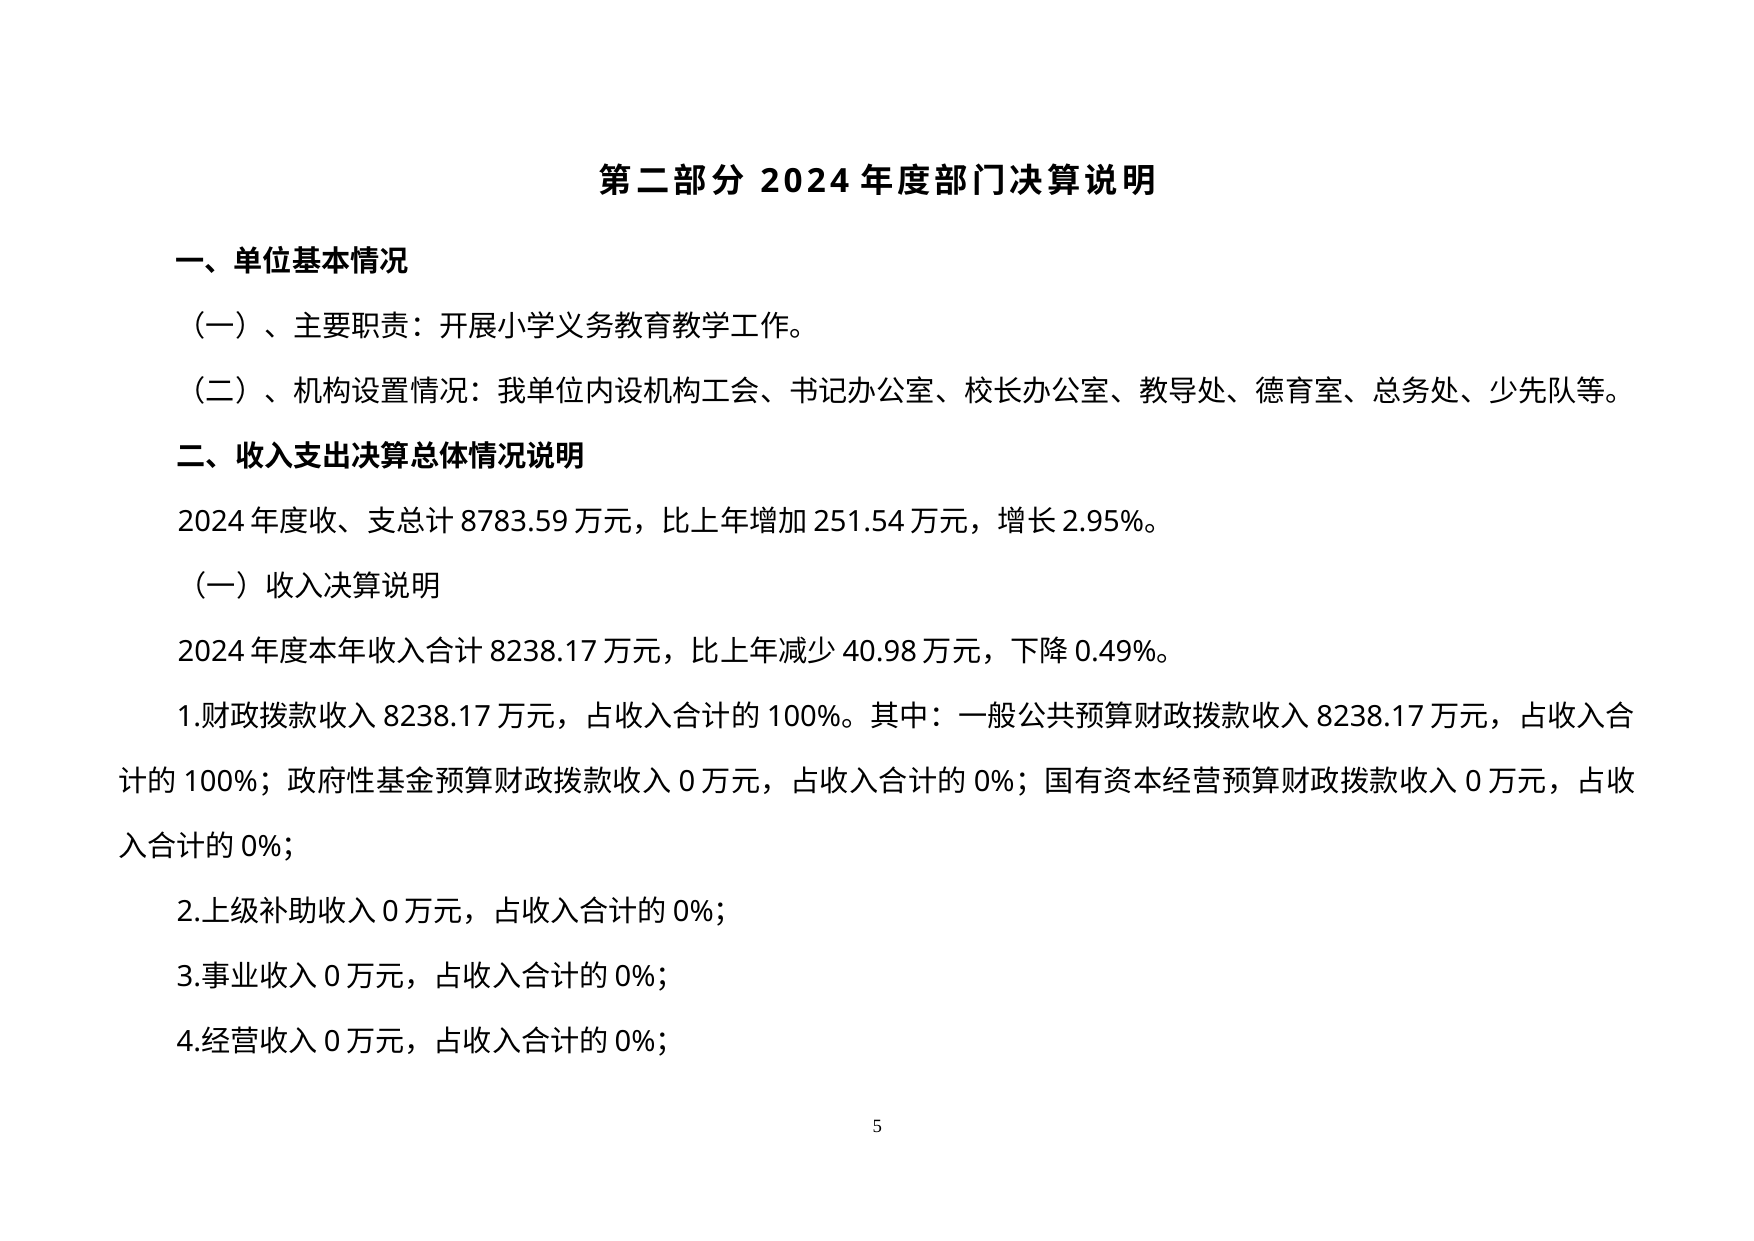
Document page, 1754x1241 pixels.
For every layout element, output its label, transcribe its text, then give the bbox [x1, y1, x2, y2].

text （一）、主要职责：开展小学义务教育教学工作。 [118, 292, 1636, 357]
list 2.上级补助收入0万元，占收入合计的0%； [118, 877, 1636, 942]
text 一、单位基本情况 [118, 227, 1636, 292]
text 二、收入支出决算总体情况说明 [118, 422, 1636, 487]
list 3.事业收入0万元，占收入合计的0%； [118, 942, 1636, 1007]
text 2024年度本年收入合计8238.17万元，比上年减少40.98万元，下降0.49%。 [118, 617, 1636, 682]
text （二）、机构设置情况：我单位内设机构工会、书记办公室、校长办公室、教导处、德育室、总务处、少先队等。 [118, 357, 1636, 422]
text 2024年度收、支总计8783.59万元，比上年增加251.54万元，增长2.95%。 [118, 487, 1636, 552]
text 第二部分 2024年度部门决算说明 [118, 145, 1636, 210]
list 1.财政拨款收入8238.17万元，占收入合计的100%。其中：一般公共预算财政拨款收入8238.17万元，占收入合计的100%；政府性基金预算财政拨款收入0万元，占收入合计的0%；国有资本经营预算财政拨款收入0万元，占收入合计的0%； [118, 682, 1636, 877]
text （一）收入决算说明 [118, 552, 1636, 617]
text 4.经营收入0万元，占收入合计的0%； [118, 1007, 1636, 1072]
